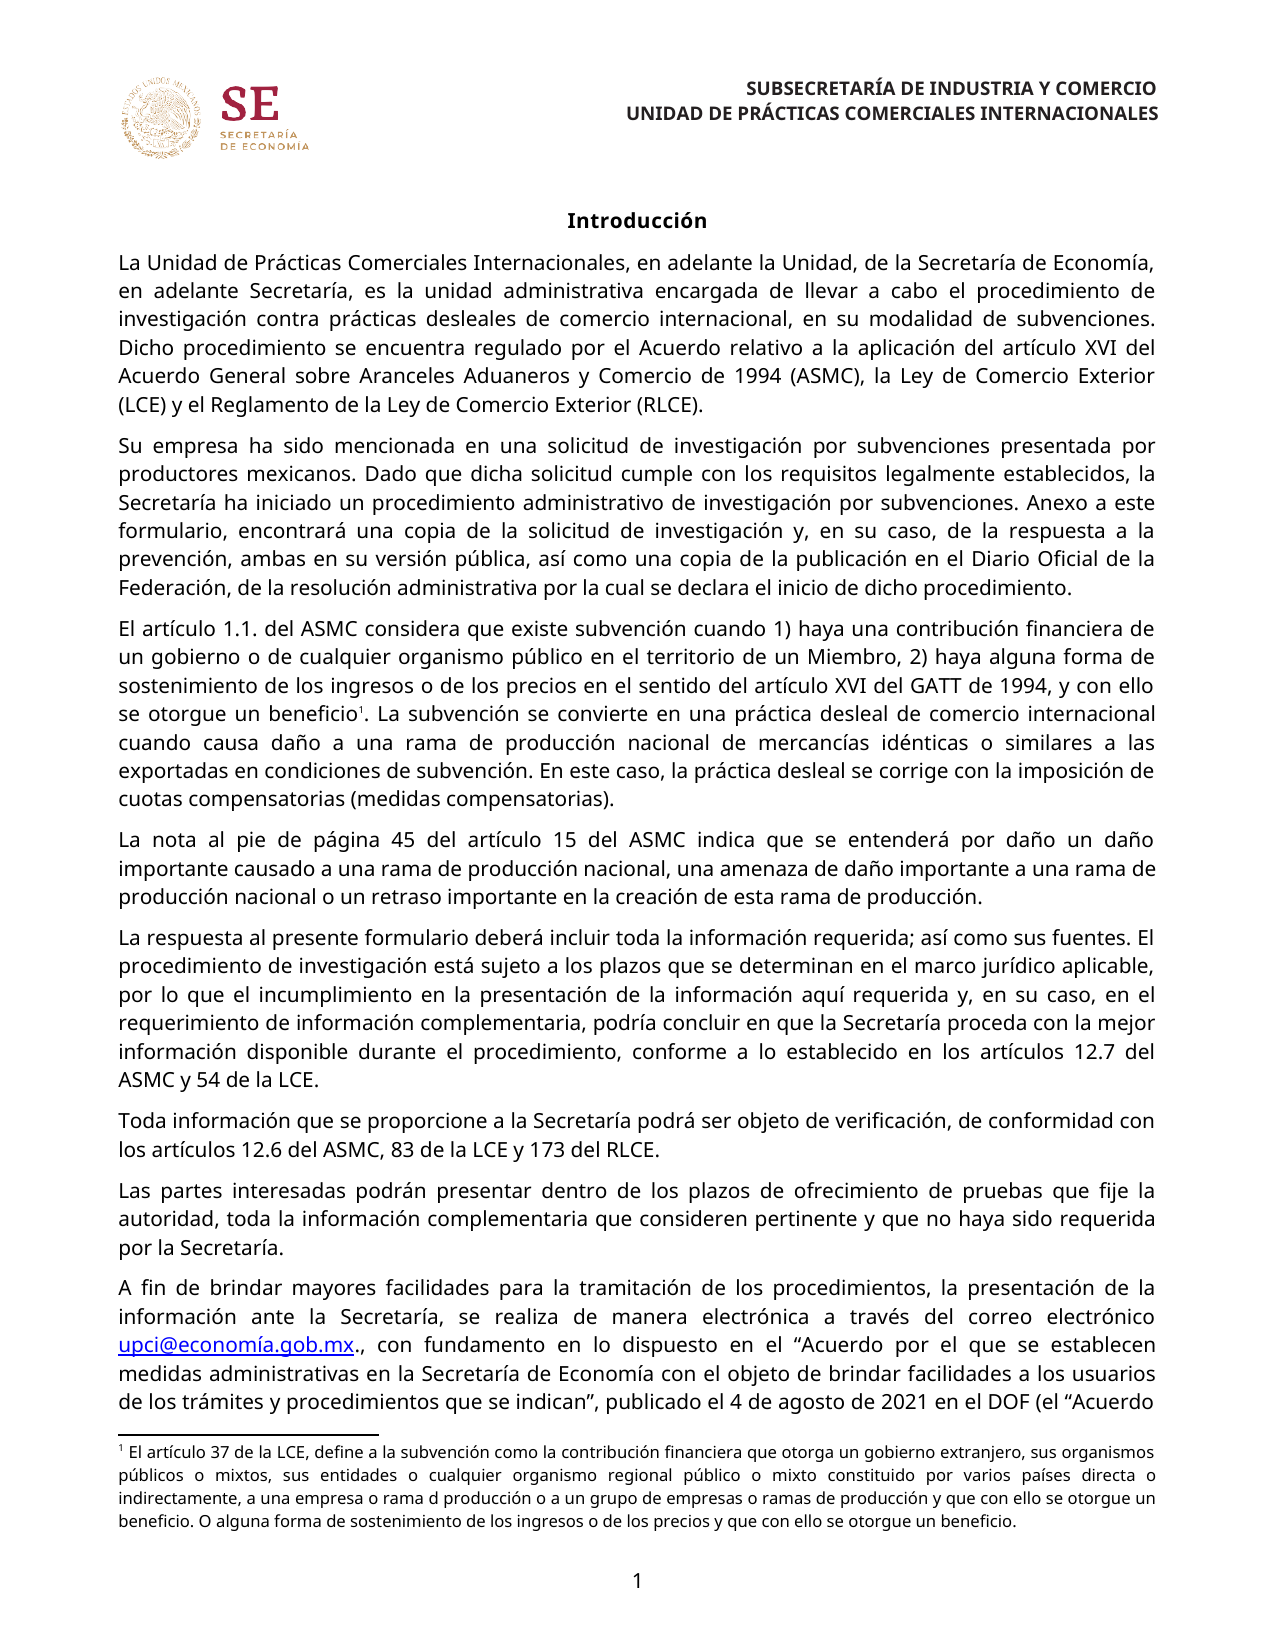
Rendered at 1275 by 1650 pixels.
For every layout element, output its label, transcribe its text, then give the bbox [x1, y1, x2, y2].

text Su empresa ha sido mencionada en una solicitud de investigación por subvenciones presentada por productores mexicanos. Dado que dicha solicitud cumple con los requisitos legalmente establecidos, ha iniciado un procedimiento administrativo de investigación por subvenciones. Anexo a este formulario, encontrará una copia de la solicitud de investigación y, en su caso, de la respuesta a la prevención, ambas en su versión pública, así como una copia de la publicación en el Diario Oficial de , de la resolución administrativa por la cual se declara el inicio de dicho procedimiento. [118, 431, 1157, 601]
text Introducción [118, 207, 1157, 235]
text La Unidad de Prácticas Comerciales Internacionales, en adelante la Unidad, de la Secretaría de Economía, en adelante Secretaría, es la unidad administrativa encargada de llevar a cabo el procedimiento de investigación contra prácticas desleales de comercio internacional, en su modalidad de subvenciones. Dicho procedimiento se encuentra regulado por el Acuerdo relativo a la aplicación del artículo XVI del Acuerdo General sobre Aranceles Aduaneros y Comercio de 1994 (ASMC), la Ley de Comercio Exterior (LCE) y el Reglamento de la Ley de Comercio Exterior (RLCE). [118, 248, 1157, 418]
picture [250, 86, 278, 120]
text La nota al pie de página 45 del artículo 15 del ASMC indica que se entenderá por daño un daño importante causado a una rama de producción nacional, una amenaza de daño importante a una rama de producción nacional o un retraso importante en la creación de esta rama de producción. [118, 825, 1157, 911]
text El artículo 1.1. del ASMC considera que existe subvención cuando 1) haya una contribución financiera de un gobierno o de cualquier organismo público en el territorio de un Miembro, 2) haya alguna forma de sostenimiento de los ingresos o de los precios en el sentido del artículo XVI del GATT de 1994, y con ello se otorgue un beneficio. La subvención se convierte en una práctica desleal de comercio internacional cuando causa daño a una rama de producción nacional de mercancías idénticas o similares a las exportadas en condiciones de subvención. En este caso, la práctica desleal se corrige con la imposición de cuotas compensatorias (medidas compensatorias). [118, 614, 1157, 813]
text Las partes interesadas podrán presentar dentro de los plazos de ofrecimiento de pruebas que fije la autoridad, toda la información complementaria que consideren pertinente y que no haya sido requerida por [118, 1176, 1157, 1261]
picture [220, 129, 309, 150]
picture [222, 86, 246, 121]
text Toda información que se proporcione a la Secretaría podrá ser objeto de verificación, de conformidad con los artículos 12.6 del ASMC, 83 de la LCE y 173 del RLCE. [118, 1106, 1157, 1163]
picture [121, 77, 201, 159]
text La respuesta al presente formulario deberá incluir toda la información requerida; así como sus fuentes. El procedimiento de investigación está sujeto a los plazos que se determinan en el marco jurídico aplicable, por lo que el incumplimiento en la presentación de la información aquí requerida y, en su caso, en el requerimiento de información complementaria, podría concluir en que proceda con la mejor información disponible durante el procedimiento, conforme a lo establecido en los artículos 12.7 del ASMC y 54 de [118, 923, 1157, 1094]
